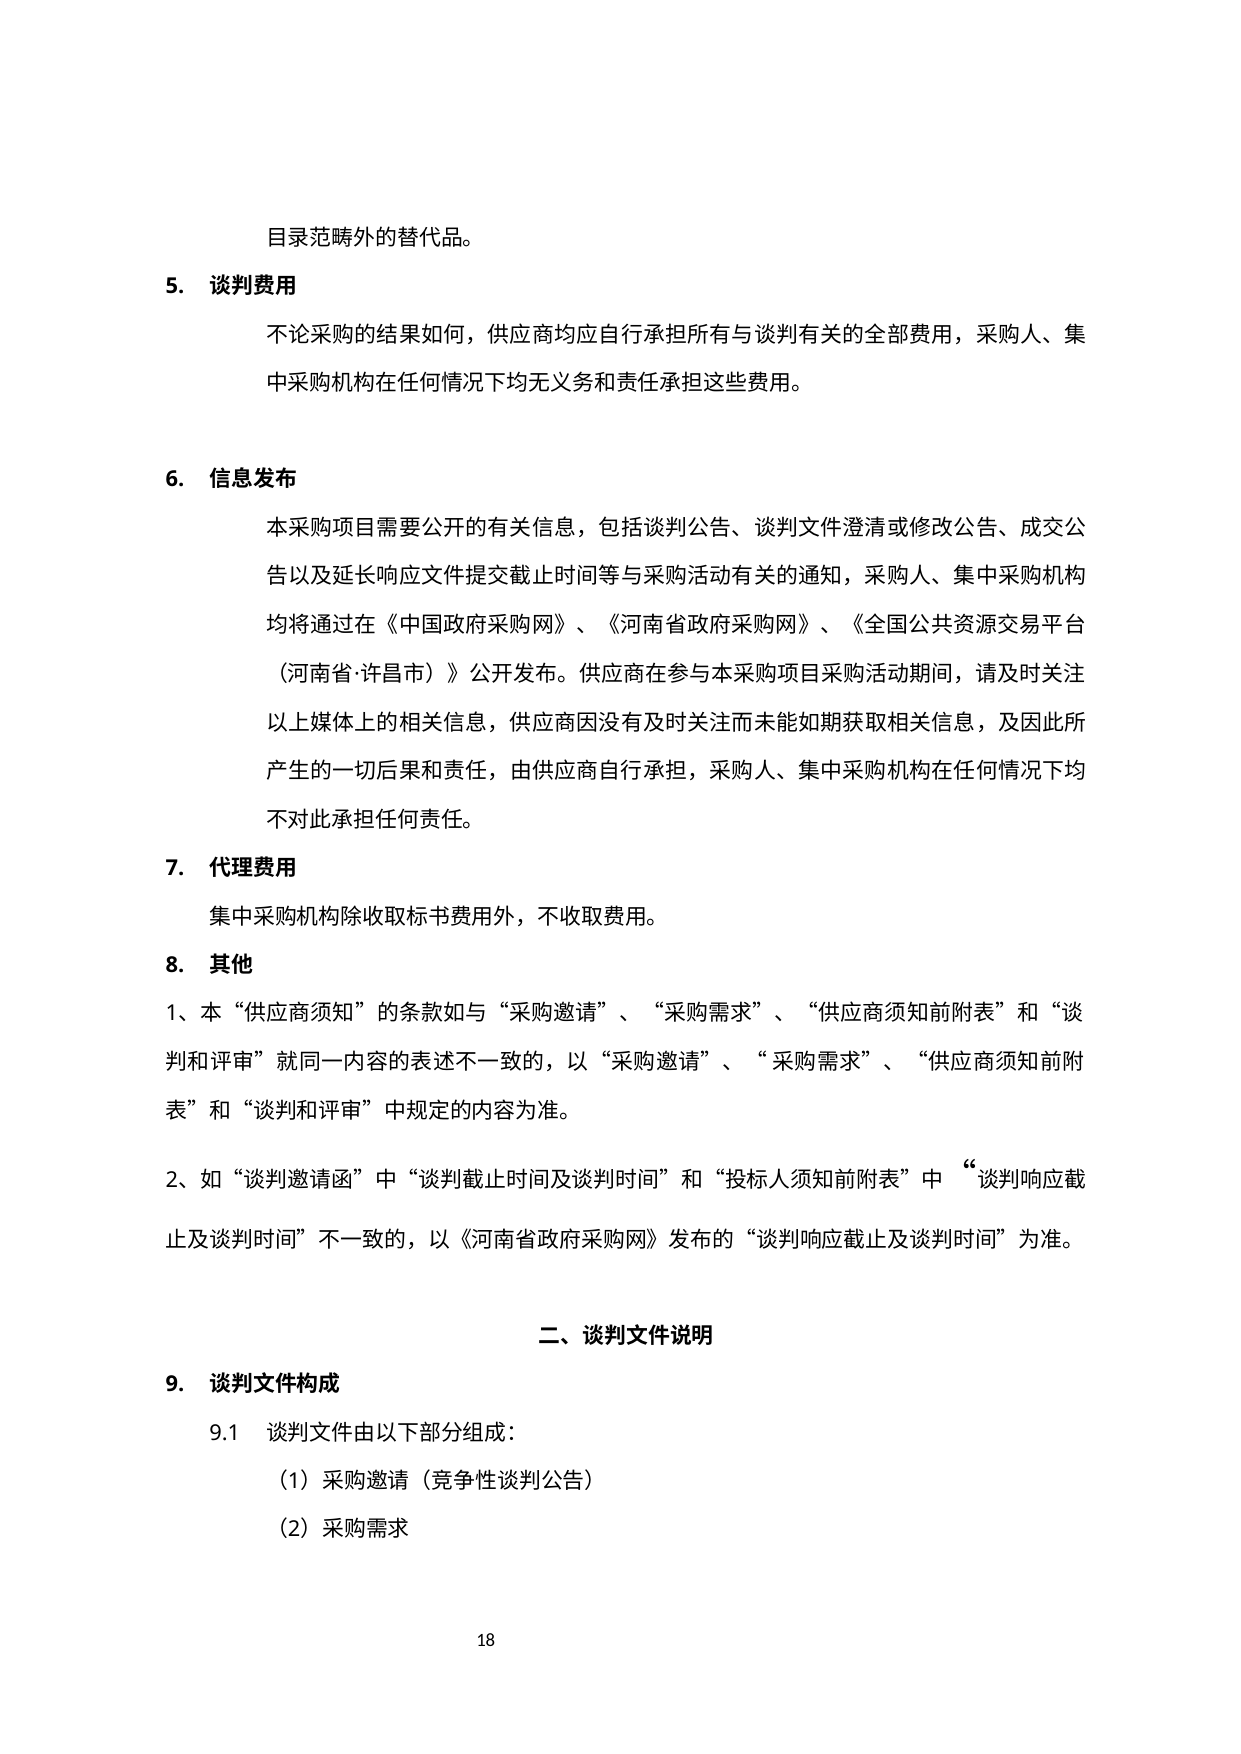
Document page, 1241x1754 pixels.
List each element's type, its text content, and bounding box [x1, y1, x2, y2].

list 谈判文件由以下部分组成： [209, 1414, 1087, 1447]
text 2、如“谈判邀请函”中“谈判截止时间及谈判时间”和“投标人须知前附表”中“谈判响应截止及谈判时间”不一致的，以《河南省政府采购网》发布的“谈判响应截止及谈判时间”为准。 [165, 1141, 1087, 1254]
list 谈判费用 [165, 268, 1087, 300]
text 二、谈判文件说明 [165, 1318, 1087, 1350]
list 谈判文件构成 [165, 1366, 1087, 1398]
text 本采购项目需要公开的有关信息，包括谈判公告、谈判文件澄清或修改公告、成交公告以及延长响应文件提交截止时间等与采购活动有关的通知，采购人、集中采购机构均将通过在《中国政府采购网》、《河南省政府采购网》、《全国公共资源交易平台（河南省·许昌市）》公开发布。供应商在参与本采购项目采购活动期间，请及时关注以上媒体上的相关信息，供应商因没有及时关注而未能如期获取相关信息，及因此所产生的一切后果和责任，由供应商自行承担，采购人、集中采购机构在任何情况下均不对此承担任何责任。 [266, 509, 1087, 834]
list 其他 [165, 947, 1087, 979]
list 集中采购机构除收取标书费用外，不收取费用。 [165, 898, 1087, 931]
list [266, 219, 1087, 252]
list 信息发布 [165, 461, 1087, 493]
text 1、本“供应商须知”的条款如与“采购邀请”、“采购需求”、“供应商须知前附表”和“谈判和评审”就同一内容的表述不一致的，以“采购邀请”、“ 采购需求”、“供应商须知前附表”和“谈判和评审”中规定的内容为准。 [165, 995, 1087, 1125]
text （2）采购需求 [266, 1511, 1087, 1543]
list 代理费用 [165, 850, 1087, 882]
text （1）采购邀请（竞争性谈判公告） [266, 1463, 1087, 1495]
text 不论采购的结果如何，供应商均应自行承担所有与谈判有关的全部费用，采购人、集中采购机构在任何情况下均无义务和责任承担这些费用。 [266, 316, 1087, 397]
